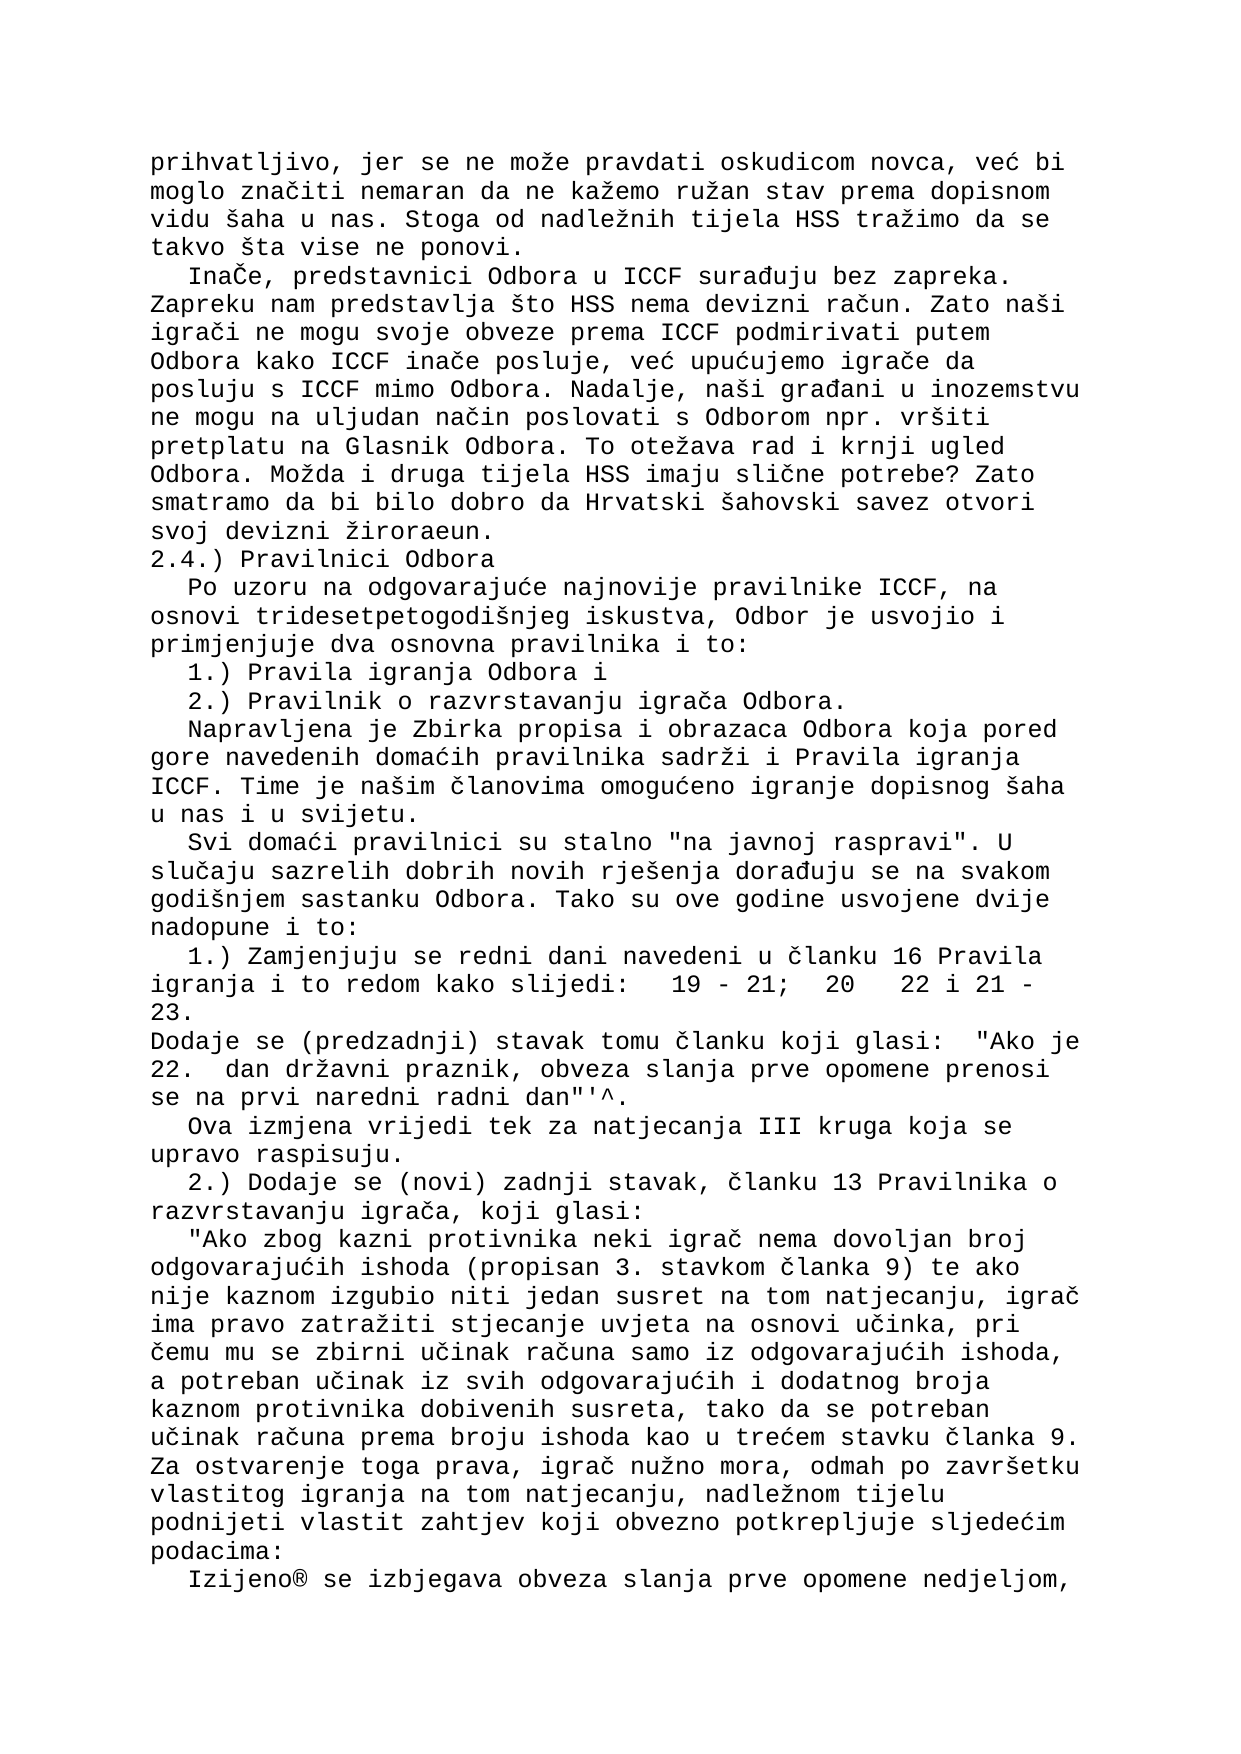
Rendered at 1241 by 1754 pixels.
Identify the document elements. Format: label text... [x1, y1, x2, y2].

text 2.) Pravilnik o razvrstavanju igrača Odbora. [150, 688, 1090, 717]
text "Ako zbog kazni protivnika neki igrač nema dovoljan broj odgovarajućih ishoda (propisan 3. stavkom članka 9) te ako nije kaznom izgubio niti jedan susret na tom natjecanju, igrač ima pravo zatražiti stjecanje uvjeta na osnovi učinka, pri čemu mu se zbirni učinak računa samo iz odgovarajućih ishoda, a potreban učinak iz svih odgovarajućih i dodatnog broja kaznom protivnika dobivenih susreta, tako da se potreban učinak računa prema broju ishoda kao u trećem stavku članka 9. Za ostvarenje toga prava, igrač nužno mora, odmah po završetku vlastitog igranja na tom natjecanju, nadležnom tijelu podnijeti vlastit zahtjev koji obvezno potkrepljuje sljedećim podacima: [150, 1227, 1090, 1567]
text Napravljena je Zbirka propisa i obrazaca Odbora koja pored [150, 717, 1090, 745]
text Po uzoru na odgovarajuće najnovije pravilnike ICCF, na osnovi tridesetpetogodišnjeg iskustva, Odbor je usvojio i primjenjuje dva osnovna pravilnika i to: [150, 575, 1090, 660]
text 22. dan državni praznik, obveza slanja prve opomene prenosi se na prvi naredni radni dan"'^. [150, 1057, 1090, 1113]
text Svi domaći pravilnici su stalno "na javnoj raspravi". U slučaju sazrelih dobrih novih rješenja dorađuju se na svakom godišnjem sastanku Odbora. Tako su ove godine usvojene dvije nadopune i to: [150, 830, 1090, 943]
text Dodaje se (predzadnji) stavak tomu članku koji glasi: "Ako je [150, 1028, 1090, 1057]
text prihvatljivo, jer se ne može pravdati oskudicom novca, već bi moglo značiti nemaran da ne kažemo ružan stav prema dopisnom vidu šaha u nas. Stoga od nadležnih tijela HSS tražimo da se takvo šta vise ne ponovi. [150, 150, 1090, 263]
text 1.) Zamjenjuju se redni dani navedeni u članku 16 Pravila igranja i to redom kako slijedi: 19 - 21; 20 22 i 21 - 23. [150, 943, 1090, 1028]
text 2.4.) Pravilnici Odbora [150, 547, 1090, 575]
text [150, 1567, 1090, 1595]
text gore navedenih domaćih pravilnika sadrži i Pravila igranja ICCF. Time je našim članovima omogućeno igranje dopisnog šaha u nas i u svijetu. [150, 745, 1090, 830]
text 2.) Dodaje se (novi) zadnji stavak, članku 13 Pravilnika o razvrstavanju igrača, koji glasi: [150, 1170, 1090, 1227]
text InaČe, predstavnici Odbora u ICCF surađuju bez zapreka. Zapreku nam predstavlja što HSS nema devizni račun. Zato naši igrači ne mogu svoje obveze prema ICCF podmirivati putem Odbora kako ICCF inače posluje, već upućujemo igrače da posluju s ICCF mimo Odbora. Nadalje, naši građani u inozemstvu ne mogu na uljudan način poslovati s Odborom npr. vršiti pretplatu na Glasnik Odbora. To otežava rad i krnji ugled Odbora. Možda i druga tijela HSS imaju slične potrebe? Zato smatramo da bi bilo dobro da Hrvatski šahovski savez otvori svoj devizni žiroraeun. [150, 263, 1090, 547]
text 1.) Pravila igranja Odbora i [150, 660, 1090, 688]
text Ova izmjena vrijedi tek za natjecanja III kruga koja se upravo raspisuju. [150, 1113, 1090, 1170]
